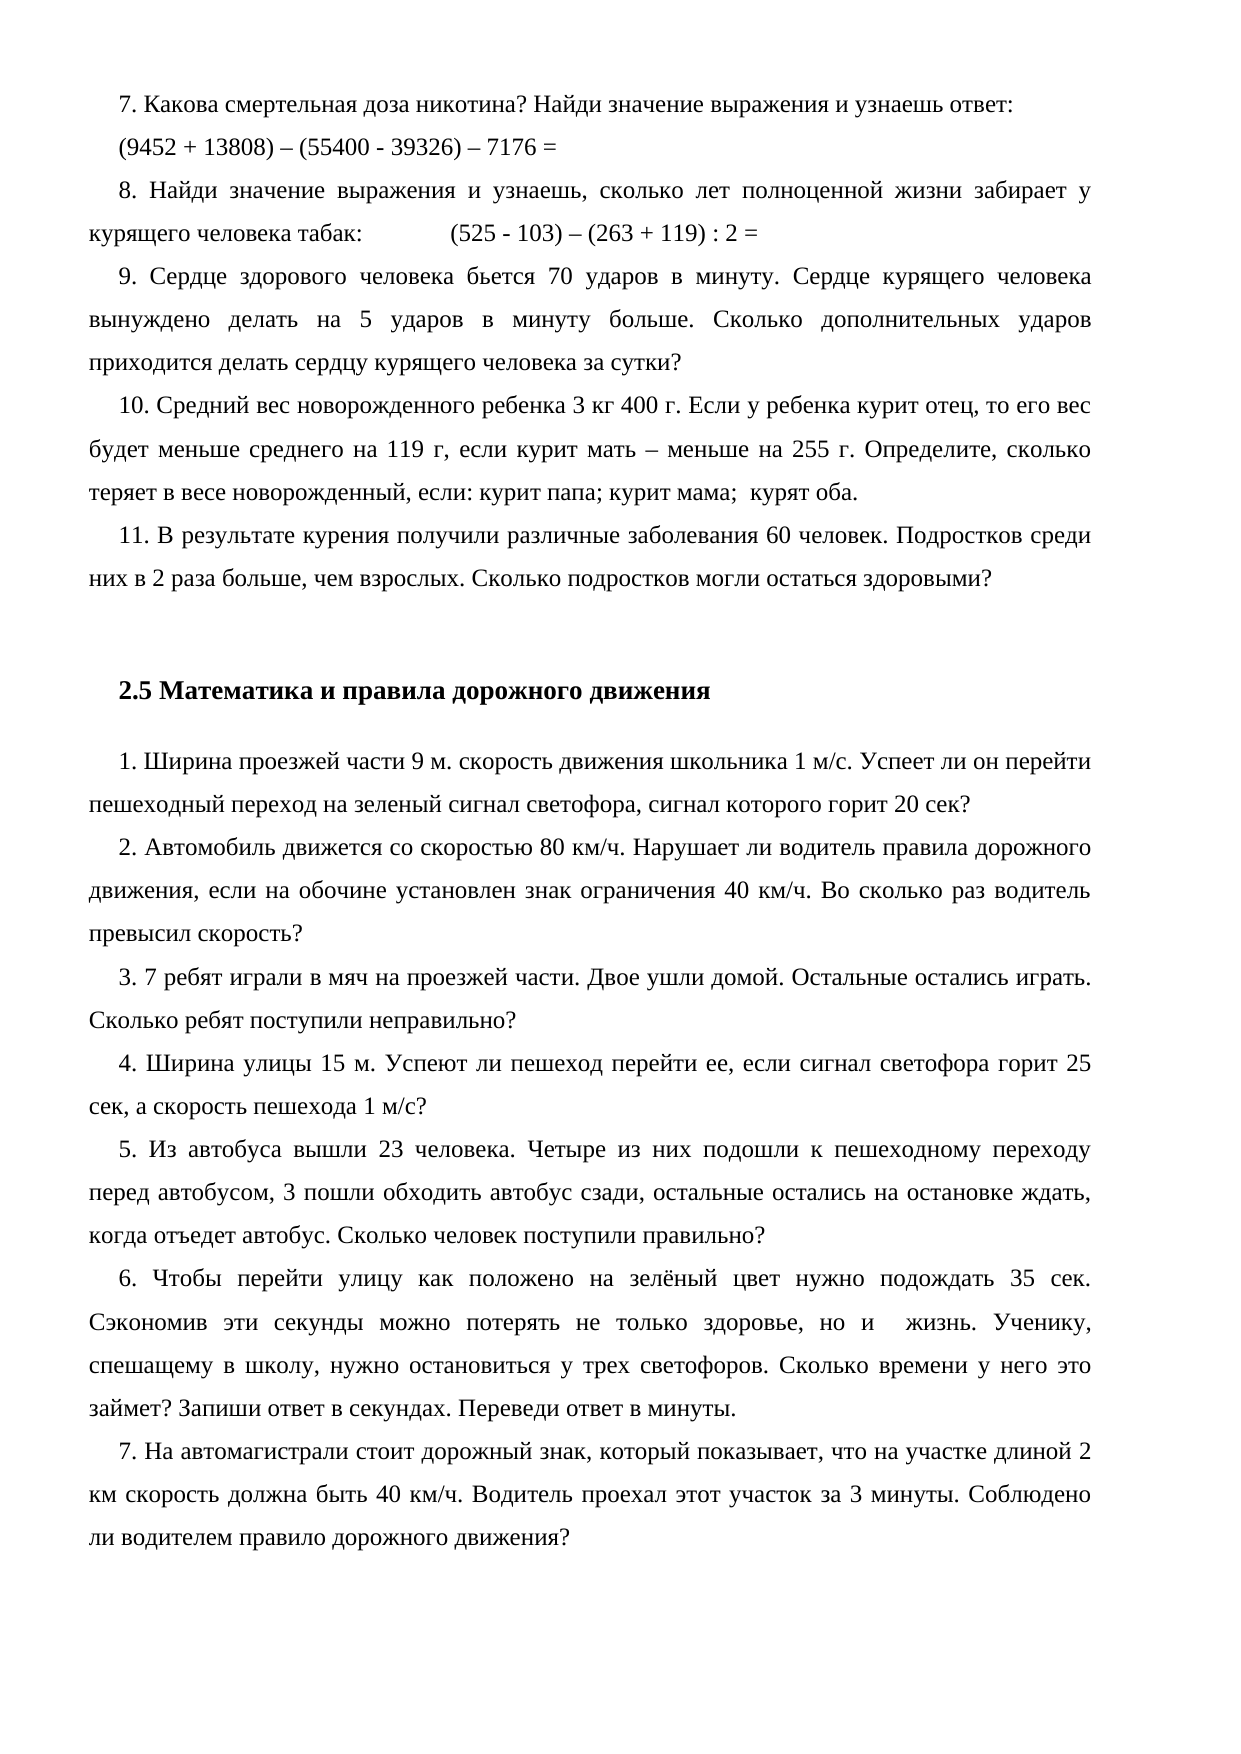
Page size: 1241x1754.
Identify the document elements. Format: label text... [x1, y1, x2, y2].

text 6. Чтобы перейти улицу как положено на зелёный цвет нужно подождать 35 сек. Сэкономив эти секунды можно потерять не только здоровье, но и жизнь. Ученику, спешащему в школу, нужно остановиться у трех светофоров. Сколько времени у него это займет? Запиши ответ в секундах. Переведи ответ в минуты. [89, 1263, 1092, 1422]
list 11. В результате курения получили различные заболевания 60 человек. Подростков среди них в 2 раза больше, чем взрослых. Сколько подростков могли остаться здоровыми? [89, 520, 1092, 592]
text 8. Найди значение выражения и узнаешь, сколько лет полноценной жизни забирает у курящего человека табак: (525 - 103) – (263 + 119) : 2 = [89, 175, 1092, 247]
text 3. 7 ребят играли в мяч на проезжей части. Двое ушли домой. Остальные остались играть. Сколько ребят поступили неправильно? [89, 962, 1092, 1033]
text 2.5 Математика и правила дорожного движения [89, 674, 1092, 705]
text 9. Сердце здорового человека бьется 70 ударов в минуту. Сердце курящего человека вынуждено делать на 5 ударов в минуту больше. Сколько дополнительных ударов приходится делать сердцу курящего человека за сутки? [89, 261, 1092, 376]
text 2. Автомобиль движется со скоростью 80 км/ч. Нарушает ли водитель правила дорожного движения, если на обочине установлен знак ограничения 40 км/ч. Во сколько раз водитель превысил скорость? [89, 832, 1092, 947]
text (9452 + 13808) – (55400 - 39326) – 7176 = [89, 132, 1092, 161]
text 4. Ширина улицы 15 м. Успеют ли пешеход перейти ее, если сигнал светофора горит 25 сек, а скорость пешехода 1 м/с? [89, 1048, 1092, 1120]
text 5. Из автобуса вышли 23 человека. Четыре из них подошли к пешеходному переходу перед автобусом, 3 пошли обходить автобус сзади, остальные остались на остановке ждать, когда отъедет автобус. Сколько человек поступили правильно? [89, 1134, 1092, 1249]
text 1. Ширина проезжей части 9 м. скорость движения школьника 1 м/с. Успеет ли он перейти пешеходный переход на зеленый сигнал светофора, сигнал которого горит 20 сек? [89, 746, 1092, 818]
text 7. Какова смертельная доза никотина? Найди значение выражения и узнаешь ответ: [89, 89, 1092, 117]
text 7. На автомагистрали стоит дорожный знак, который показывает, что на участке длиной 2 км скорость должна быть 40 км/ч. Водитель проехал этот участок за 3 минуты. Соблюдено ли водителем правило дорожного движения? [89, 1436, 1092, 1551]
text 10. Средний вес новорожденного ребенка 3 кг 400 г. Если у ребенка курит отец, то его вес будет меньше среднего на 119 г, если курит мать – меньше на 255 г. Определите, сколько теряет в весе новорожденный, если: курит папа; курит мама; курят оба. [89, 391, 1092, 506]
